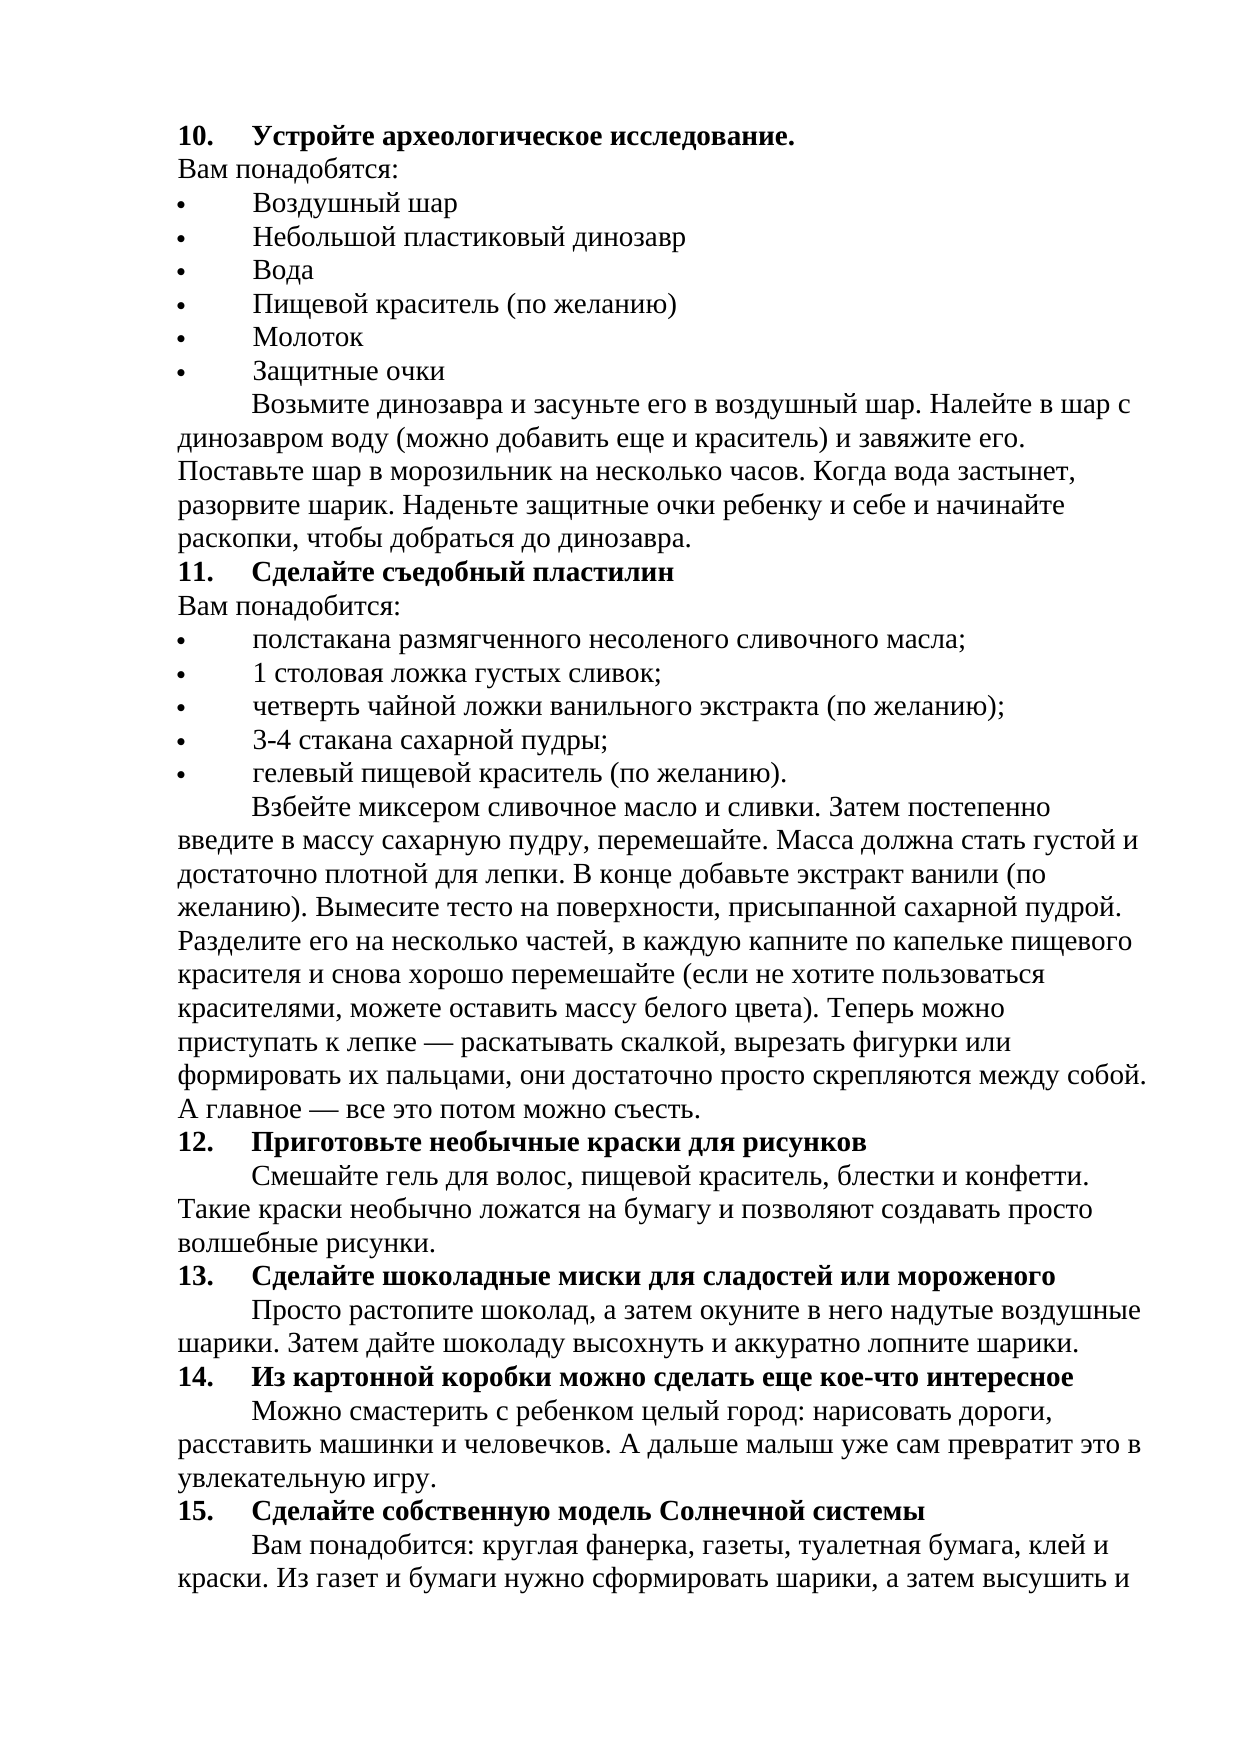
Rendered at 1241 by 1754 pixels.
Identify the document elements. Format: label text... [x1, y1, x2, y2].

subtitle Сделайте шоколадные миски для сладостей или мороженого [177, 1258, 1152, 1292]
list Молоток [177, 319, 1152, 353]
list Небольшой пластиковый динозавр [177, 219, 1152, 252]
list Вода [177, 252, 1152, 286]
list Воздушный шар [177, 185, 1152, 219]
text Смешайте гель для волос, пищевой краситель, блестки и конфетти. Такие краски необычно ложатся на бумагу и позволяют создавать просто волшебные рисунки. [177, 1158, 1152, 1258]
list 3-4 стакана сахарной пудры; [177, 722, 1152, 755]
subtitle Сделайте съедобный пластилин [177, 554, 1152, 588]
list Пищевой краситель (по желанию) [177, 286, 1152, 319]
subtitle Из картонной коробки можно сделать еще кое-что интересное [177, 1359, 1152, 1393]
list Защитные очки [177, 353, 1152, 386]
list гелевый пищевой краситель (по желанию). [177, 755, 1152, 789]
subtitle Устройте археологическое исследование. [177, 118, 1152, 152]
text Можно смастерить с ребенком целый город: нарисовать дороги, расставить машинки и человечков. А дальше малыш уже сам превратит это в увлекательную игру. [177, 1393, 1152, 1493]
text Просто растопите шоколад, а затем окуните в него надутые воздушные шарики. Затем дайте шоколаду высохнуть и аккуратно лопните шарики. [177, 1292, 1152, 1359]
list 1 столовая ложка густых сливок; [177, 655, 1152, 688]
text Взбейте миксером сливочное масло и сливки. Затем постепенно введите в массу сахарную пудру, перемешайте. Масса должна стать густой и достаточно плотной для лепки. В конце добавьте экстракт ванили (по желанию). Вымесите тесто на поверхности, присыпанной сахарной пудрой. Разделите его на несколько частей, в каждую капните по капельке пищевого красителя и снова хорошо перемешайте (если не хотите пользоваться красителями, можете оставить массу белого цвета). Теперь можно приступать к лепке — раскатывать скалкой, вырезать фигурки или формировать их пальцами, они достаточно просто скрепляются между собой. А главное — все это потом можно съесть. [177, 789, 1152, 1124]
subtitle Сделайте собственную модель Солнечной системы [177, 1493, 1152, 1527]
text Возьмите динозавра и засуньте его в воздушный шар. Налейте в шар с динозавром воду (можно добавить еще и краситель) и завяжите его. Поставьте шар в морозильник на несколько часов. Когда вода застынет, разорвите шарик. Наденьте защитные очки ребенку и себе и начинайте раскопки, чтобы добраться до динозавра. [177, 386, 1152, 554]
text Вам понадобится: [177, 588, 1152, 621]
text Вам понадобятся: [177, 152, 1152, 185]
list полстакана размягченного несоленого сливочного масла; [177, 621, 1152, 655]
list четверть чайной ложки ванильного экстракта (по желанию); [177, 688, 1152, 722]
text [177, 1527, 1152, 1594]
subtitle Приготовьте необычные краски для рисунков [177, 1124, 1152, 1158]
